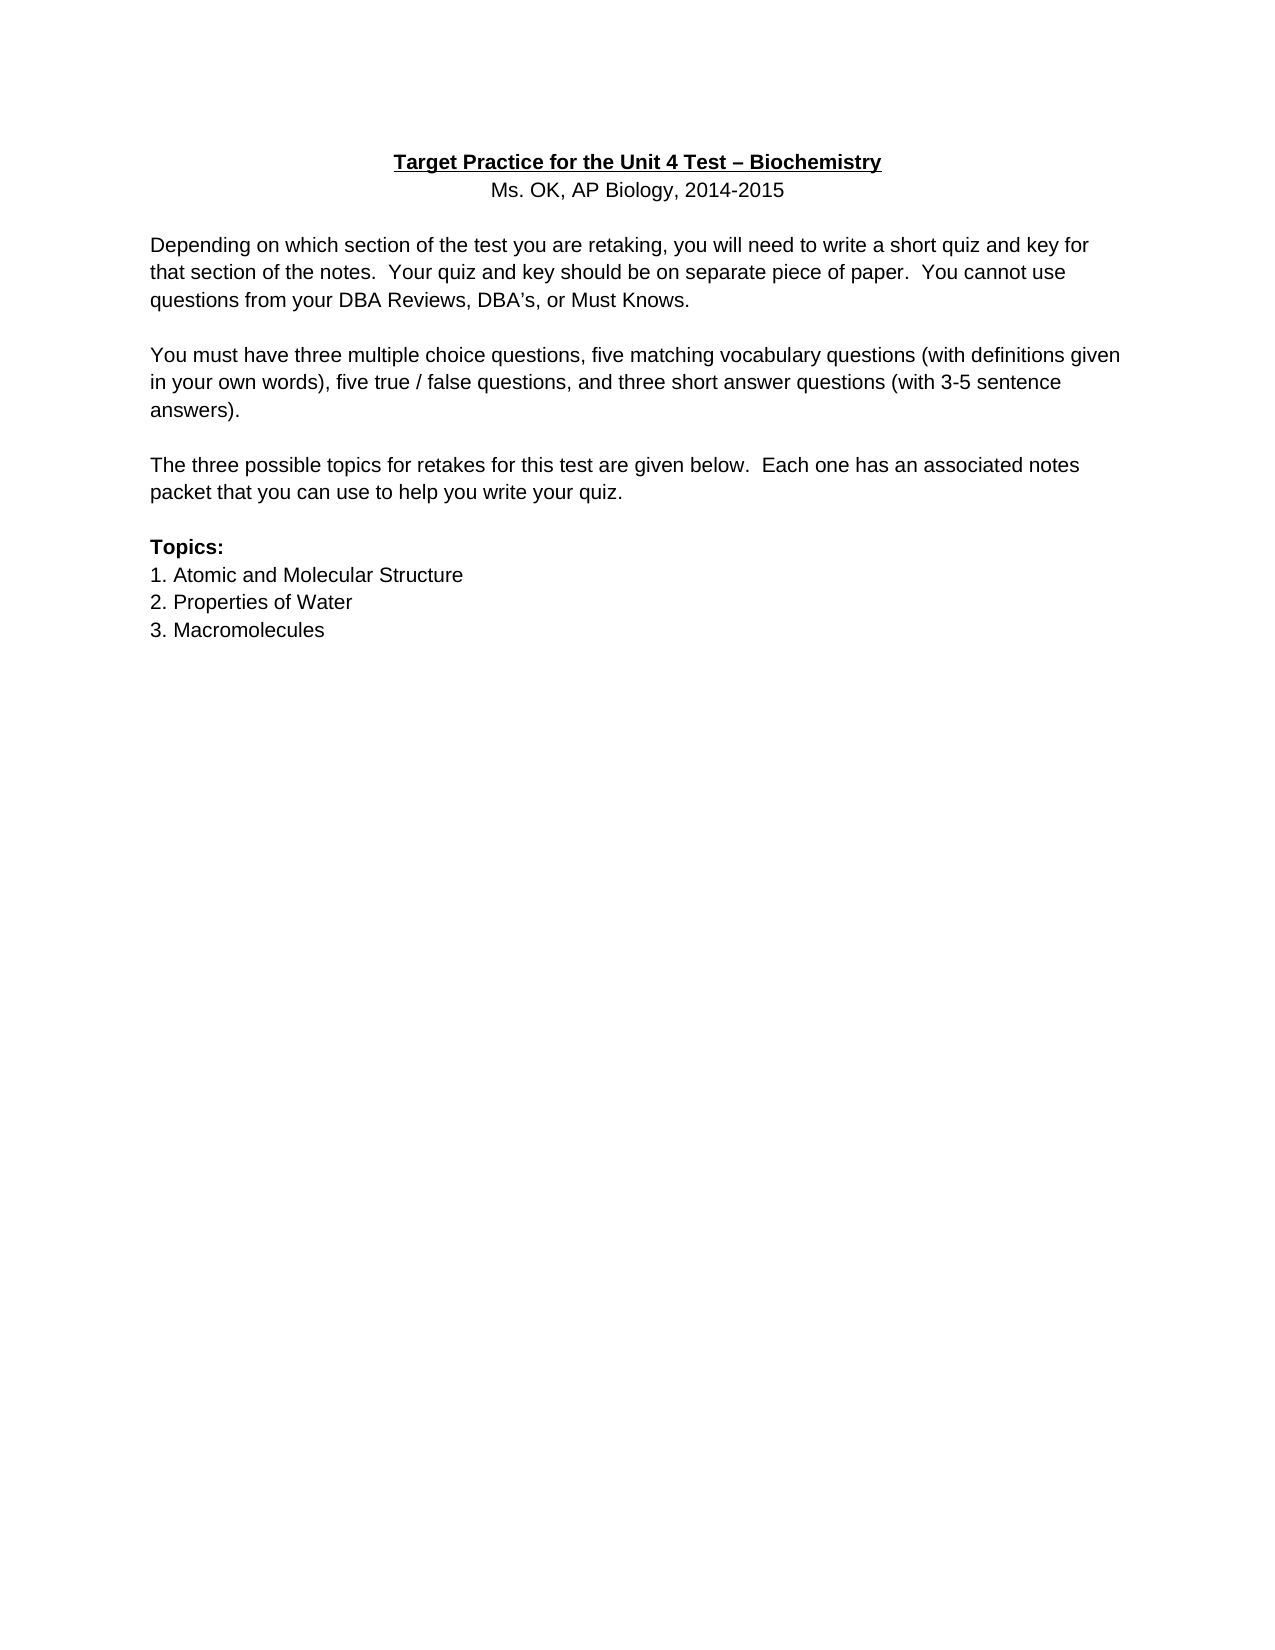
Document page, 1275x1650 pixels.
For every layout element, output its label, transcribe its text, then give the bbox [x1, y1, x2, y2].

text Topics: [150, 535, 1125, 559]
text You must have three multiple choice questions, five matching vocabulary questions (with definitions given in your own words), five true / false questions, and three short answer questions (with 3-5 sentence answers). [150, 342, 1125, 421]
text 1. Atomic and Molecular Structure [150, 562, 1125, 586]
text Target Practice for the Unit 4 Test – Biochemistry [150, 150, 1125, 174]
text 3. Macromolecules [150, 617, 1125, 641]
text 2. Properties of Water [150, 590, 1125, 614]
text Depending on which section of the test you are retaking, you will need to write a short quiz and key for that section of the notes. Your quiz and key should be on separate piece of paper. You cannot use questions from your DBA Reviews, DBA’s, or Must Knows. [150, 232, 1125, 311]
text The three possible topics for retakes for this test are given below. Each one has an associated notes packet that you can use to help you write your quiz. [150, 452, 1125, 504]
text Ms. OK, AP Biology, 2014-2015 [150, 177, 1125, 201]
